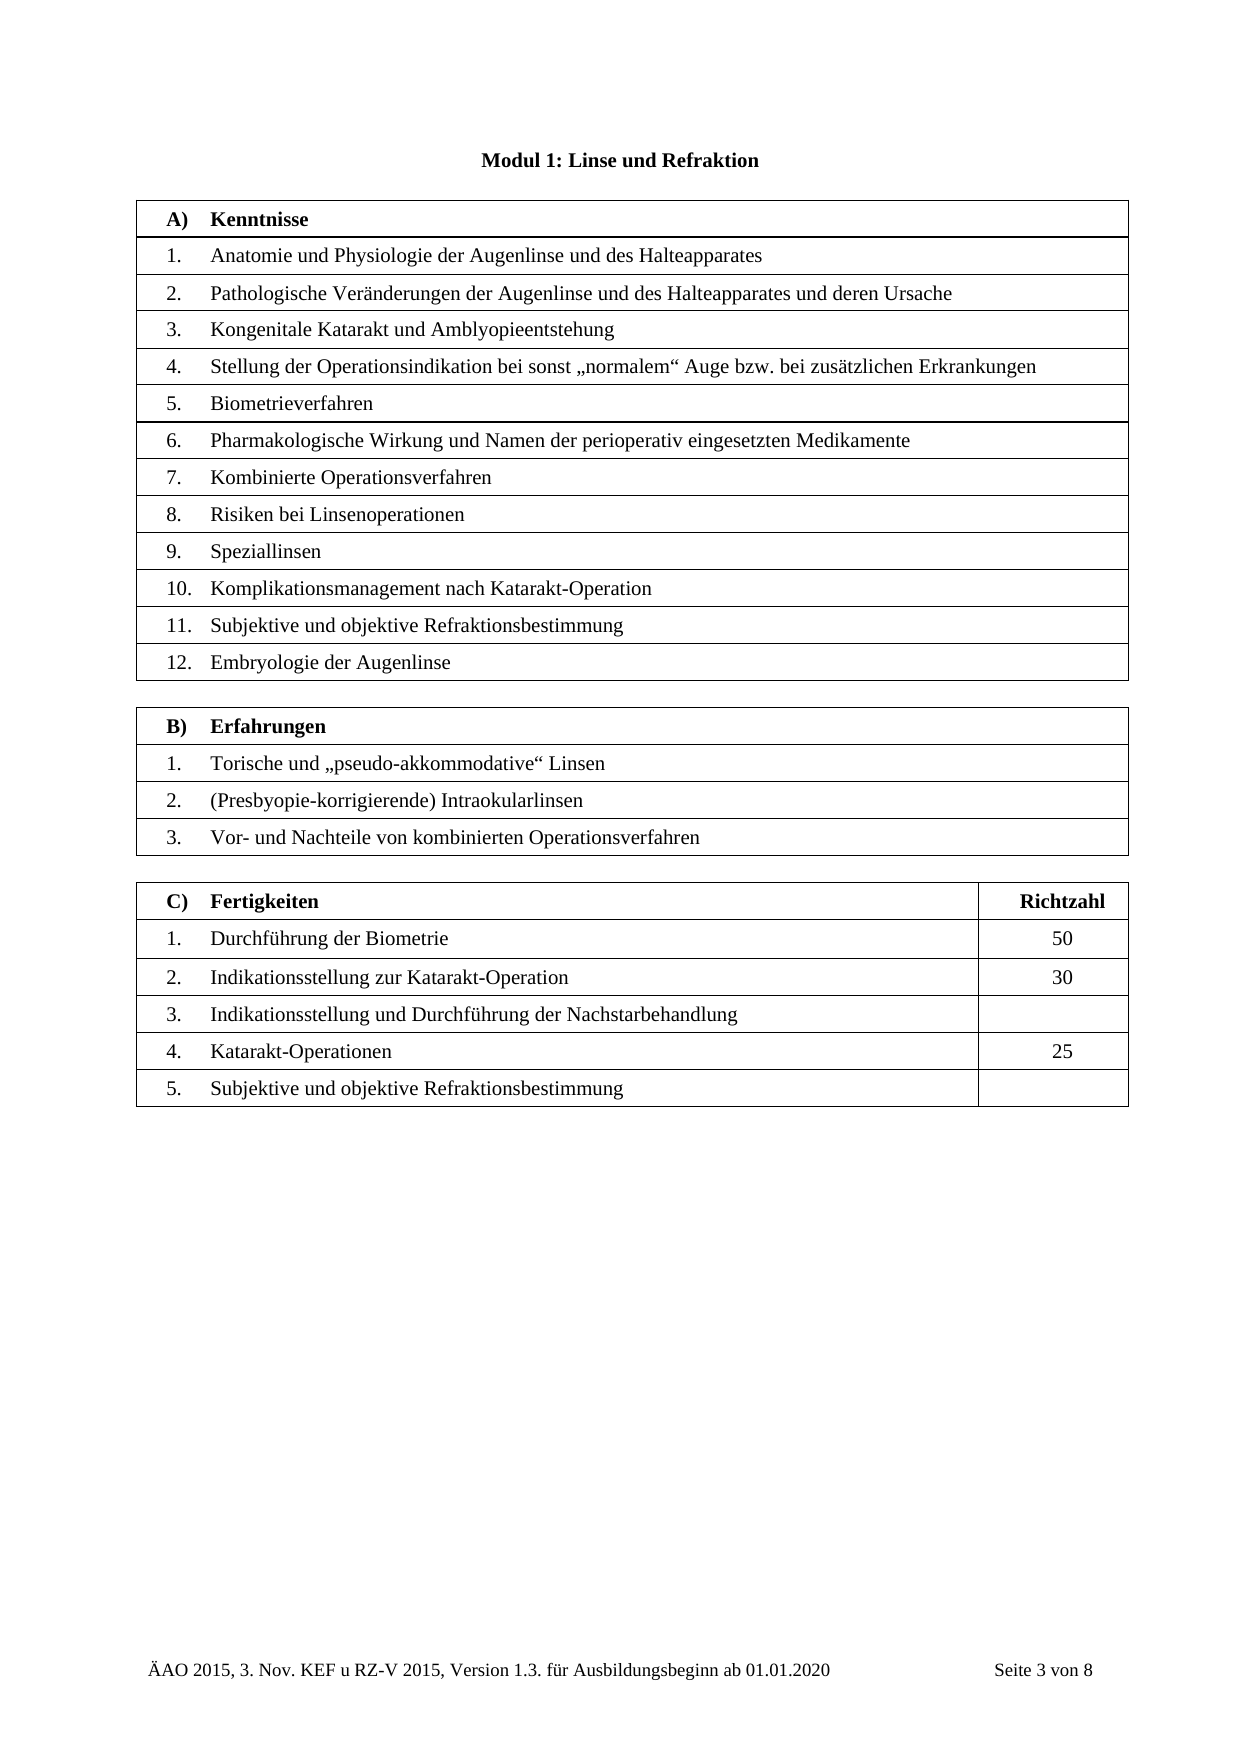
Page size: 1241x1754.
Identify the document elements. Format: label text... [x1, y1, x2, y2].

table_cell Anatomie und Physiologie der Augenlinse und des Halteapparates [137, 238, 1128, 273]
table_cell Pharmakologische Wirkung und Namen der perioperativ eingesetzten Medikamente [137, 423, 1128, 458]
table_cell [979, 1070, 1128, 1106]
table_cell (Presbyopie-korrigierende) Intraokularlinsen [137, 782, 1128, 818]
table_cell Kombinierte Operationsverfahren [137, 459, 1128, 495]
table_cell Indikationsstellung zur Katarakt-Operation [137, 959, 978, 995]
table_cell Torische und „pseudo-akkommodative“ Linsen [137, 745, 1128, 781]
table_cell Embryologie der Augenlinse [137, 644, 1128, 680]
table_header Richtzahl [979, 883, 1128, 919]
table_cell 25 [979, 1033, 1128, 1069]
table_cell Pathologische Veränderungen der Augenlinse und des Halteapparates und deren Ursache [137, 275, 1128, 310]
table_cell Komplikationsmanagement nach Katarakt-Operation [137, 570, 1128, 606]
table_cell 50 [979, 920, 1128, 958]
table_header C) Fertigkeiten [137, 883, 978, 919]
table_cell Durchführung der Biometrie [137, 920, 978, 958]
table_header B) Erfahrungen [137, 708, 1128, 744]
table_cell Indikationsstellung und Durchführung der Nachstarbehandlung [137, 996, 978, 1032]
table_cell Vor- und Nachteile von kombinierten Operationsverfahren [137, 819, 1128, 855]
table_cell 30 [979, 959, 1128, 995]
table_cell Stellung der Operationsindikation bei sonst „normalem“ Auge bzw. bei zusätzlichen Erkrankungen [137, 349, 1128, 384]
table_cell [979, 996, 1128, 1032]
table_header A) Kenntnisse [137, 201, 1128, 236]
table_cell Kongenitale Katarakt und Amblyopieentstehung [137, 311, 1128, 347]
table_cell Subjektive und objektive Refraktionsbestimmung [137, 607, 1128, 643]
table_cell Katarakt-Operationen [137, 1033, 978, 1069]
table_cell Risiken bei Linsenoperationen [137, 496, 1128, 532]
text Modul 1: Linse und Refraktion [148, 148, 1093, 172]
table_cell Speziallinsen [137, 533, 1128, 569]
table_cell Biometrieverfahren [137, 385, 1128, 421]
table_cell Subjektive und objektive Refraktionsbestimmung [137, 1070, 978, 1106]
